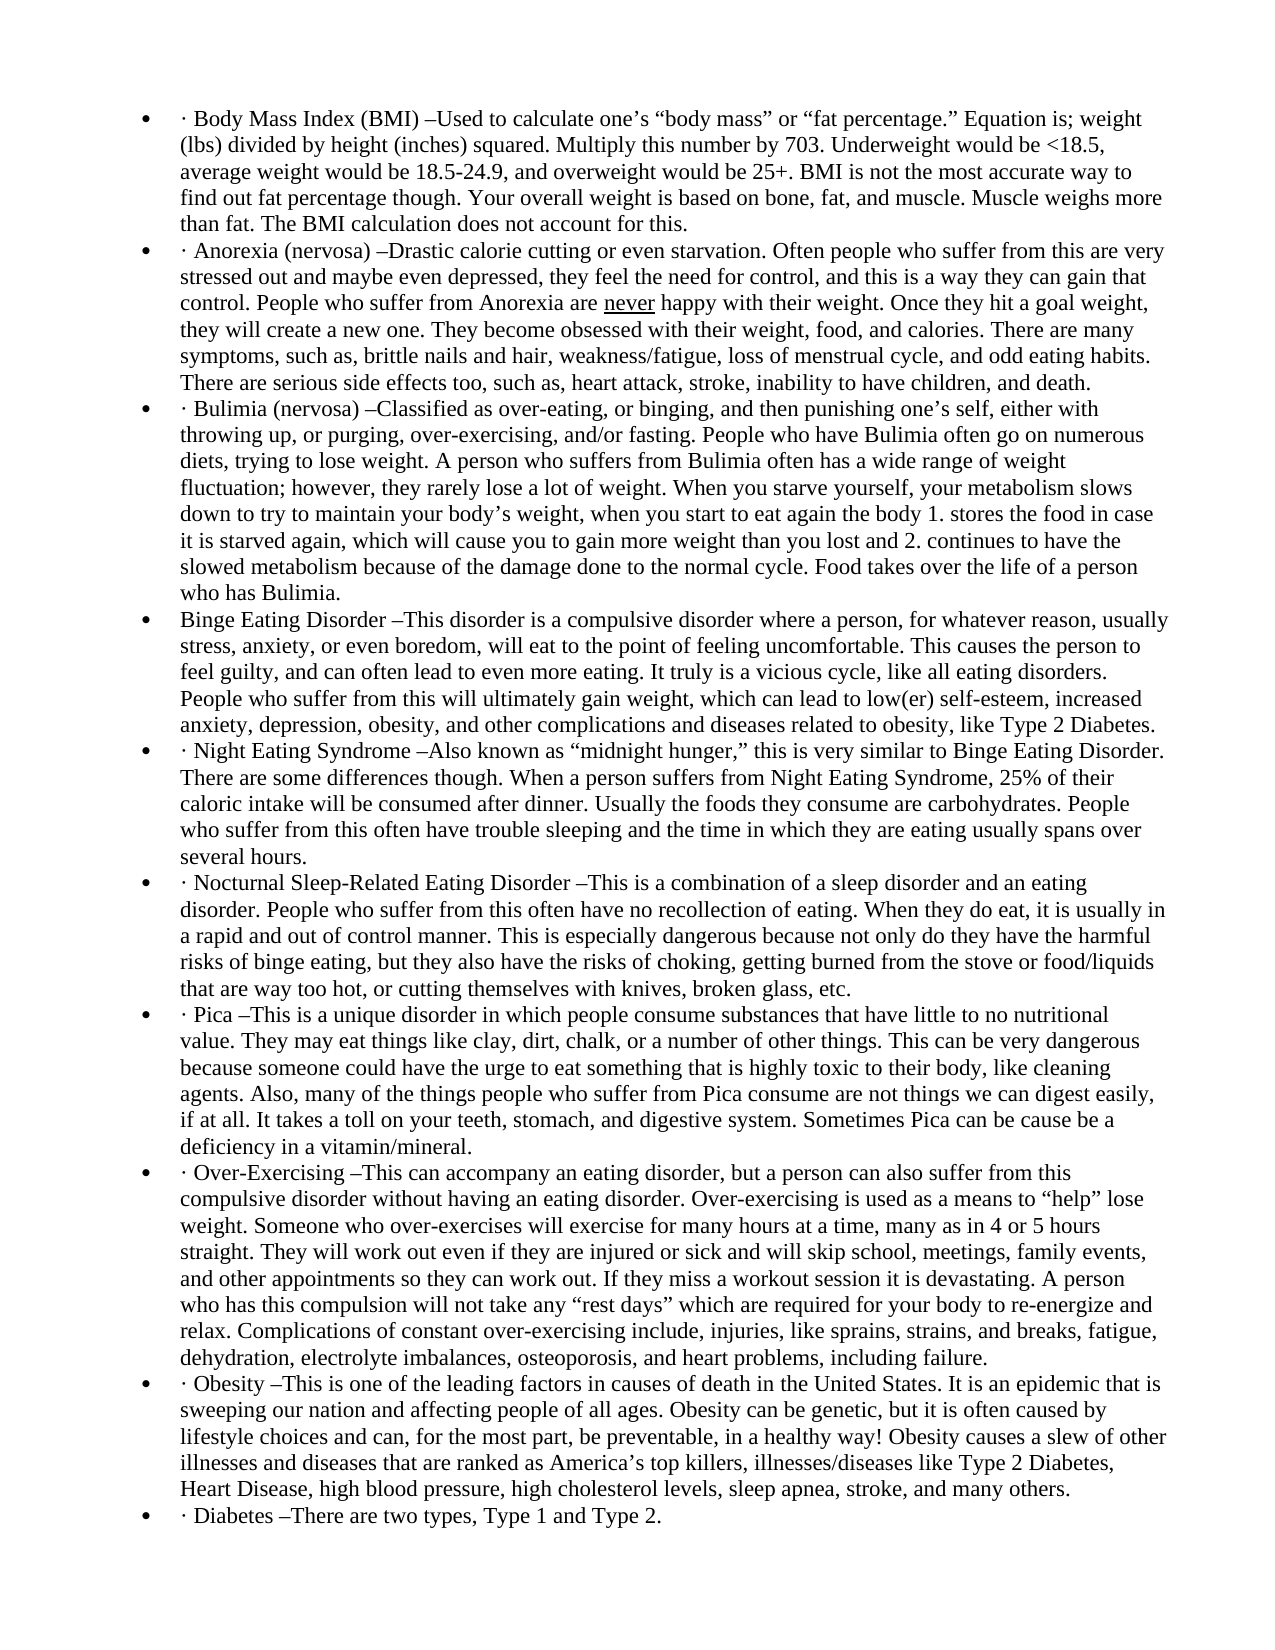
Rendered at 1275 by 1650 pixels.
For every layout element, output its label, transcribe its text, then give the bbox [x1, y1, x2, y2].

list · Bulimia (nervosa) –Classified as over-eating, or binging, and then punishing one’s self, either with throwing up, or purging, over-exercising, and/or fasting. People who have Bulimia often go on numerous diets, trying to lose weight. A person who suffers from Bulimia often has a wide range of weight fluctuation; however, they rarely lose a lot of weight. When you starve yourself, your metabolism slows down to try to maintain your body’s weight, when you start to eat again the body 1. stores the food in case it is starved again, which will cause you to gain more weight than you lost and 2. continues to have the slowed metabolism because of the damage done to the normal cycle. Food takes over the life of a person who has Bulimia. [142, 395, 1170, 606]
list · Anorexia (nervosa) –Drastic calorie cutting or even starvation. Often people who suffer from this are very stressed out and maybe even depressed, they feel the need for control, and this is a way they can gain that control. People who suffer from Anorexia are never happy with their weight. Once they hit a goal weight, they will create a new one. They become obsessed with their weight, food, and calories. There are many symptoms, such as, brittle nails and hair, weakness/fatigue, loss of menstrual cycle, and odd eating habits. There are serious side effects too, such as, heart attack, stroke, inability to have children, and death. [142, 237, 1170, 395]
list Binge Eating Disorder –This disorder is a compulsive disorder where a person, for whatever reason, usually stress, anxiety, or even boredom, will eat to the point of feeling uncomfortable. This causes the person to feel guilty, and can often lead to even more eating. It truly is a vicious cycle, like all eating disorders. People who suffer from this will ultimately gain weight, which can lead to low(er) self-esteem, increased anxiety, depression, obesity, and other complications and diseases related to obesity, like Type 2 Diabetes. [142, 606, 1170, 737]
list · Nocturnal Sleep-Related Eating Disorder –This is a combination of a sleep disorder and an eating disorder. People who suffer from this often have no recollection of eating. When they do eat, it is usually in a rapid and out of control manner. This is especially dangerous because not only do they have the harmful risks of binge eating, but they also have the risks of choking, getting burned from the stove or food/liquids that are way too hot, or cutting themselves with knives, broken glass, etc. [142, 869, 1170, 1001]
list · Night Eating Syndrome –Also known as “midnight hunger,” this is very similar to Binge Eating Disorder. There are some differences though. When a person suffers from Night Eating Syndrome, 25% of their caloric intake will be consumed after dinner. Usually the foods they consume are carbohydrates. People who suffer from this often have trouble sleeping and the time in which they are eating usually spans over several hours. [142, 737, 1170, 869]
list · Pica –This is a unique disorder in which people consume substances that have little to no nutritional value. They may eat things like clay, dirt, chalk, or a number of other things. This can be very dangerous because someone could have the urge to eat something that is highly toxic to their body, like cleaning agents. Also, many of the things people who suffer from Pica consume are not things we can digest easily, if at all. It takes a toll on your teeth, stomach, and digestive system. Sometimes Pica can be cause be a deficiency in a vitamin/mineral. [142, 1001, 1170, 1159]
list · Over-Exercising –This can accompany an eating disorder, but a person can also suffer from this compulsive disorder without having an eating disorder. Over-exercising is used as a means to “help” lose weight. Someone who over-exercises will exercise for many hours at a time, many as in 4 or 5 hours straight. They will work out even if they are injured or sick and will skip school, meetings, family events, and other appointments so they can work out. If they miss a workout session it is devastating. A person who has this compulsion will not take any “rest days” which are required for your body to re-energize and relax. Complications of constant over-exercising include, injuries, like sprains, strains, and breaks, fatigue, dehydration, electrolyte imbalances, osteoporosis, and heart problems, including failure. [142, 1159, 1170, 1370]
list · Diabetes –There are two types, Type 1 and Type 2. [142, 1502, 1170, 1528]
list · Obesity –This is one of the leading factors in causes of death in the United States. It is an epidemic that is sweeping our nation and affecting people of all ages. Obesity can be genetic, but it is often caused by lifestyle choices and can, for the most part, be preventable, in a healthy way! Obesity causes a slew of other illnesses and diseases that are ranked as America’s top killers, illnesses/diseases like Type 2 Diabetes, Heart Disease, high blood pressure, high cholesterol levels, sleep apnea, stroke, and many others. [142, 1370, 1170, 1502]
list · Body Mass Index (BMI) –Used to calculate one’s “body mass” or “fat percentage.” Equation is; weight (lbs) divided by height (inches) squared. Multiply this number by 703. Underweight would be <18.5, average weight would be 18.5-24.9, and overweight would be 25+. BMI is not the most accurate way to find out fat percentage though. Your overall weight is based on bone, fat, and muscle. Muscle weighs more than fat. The BMI calculation does not account for this. [142, 105, 1170, 237]
